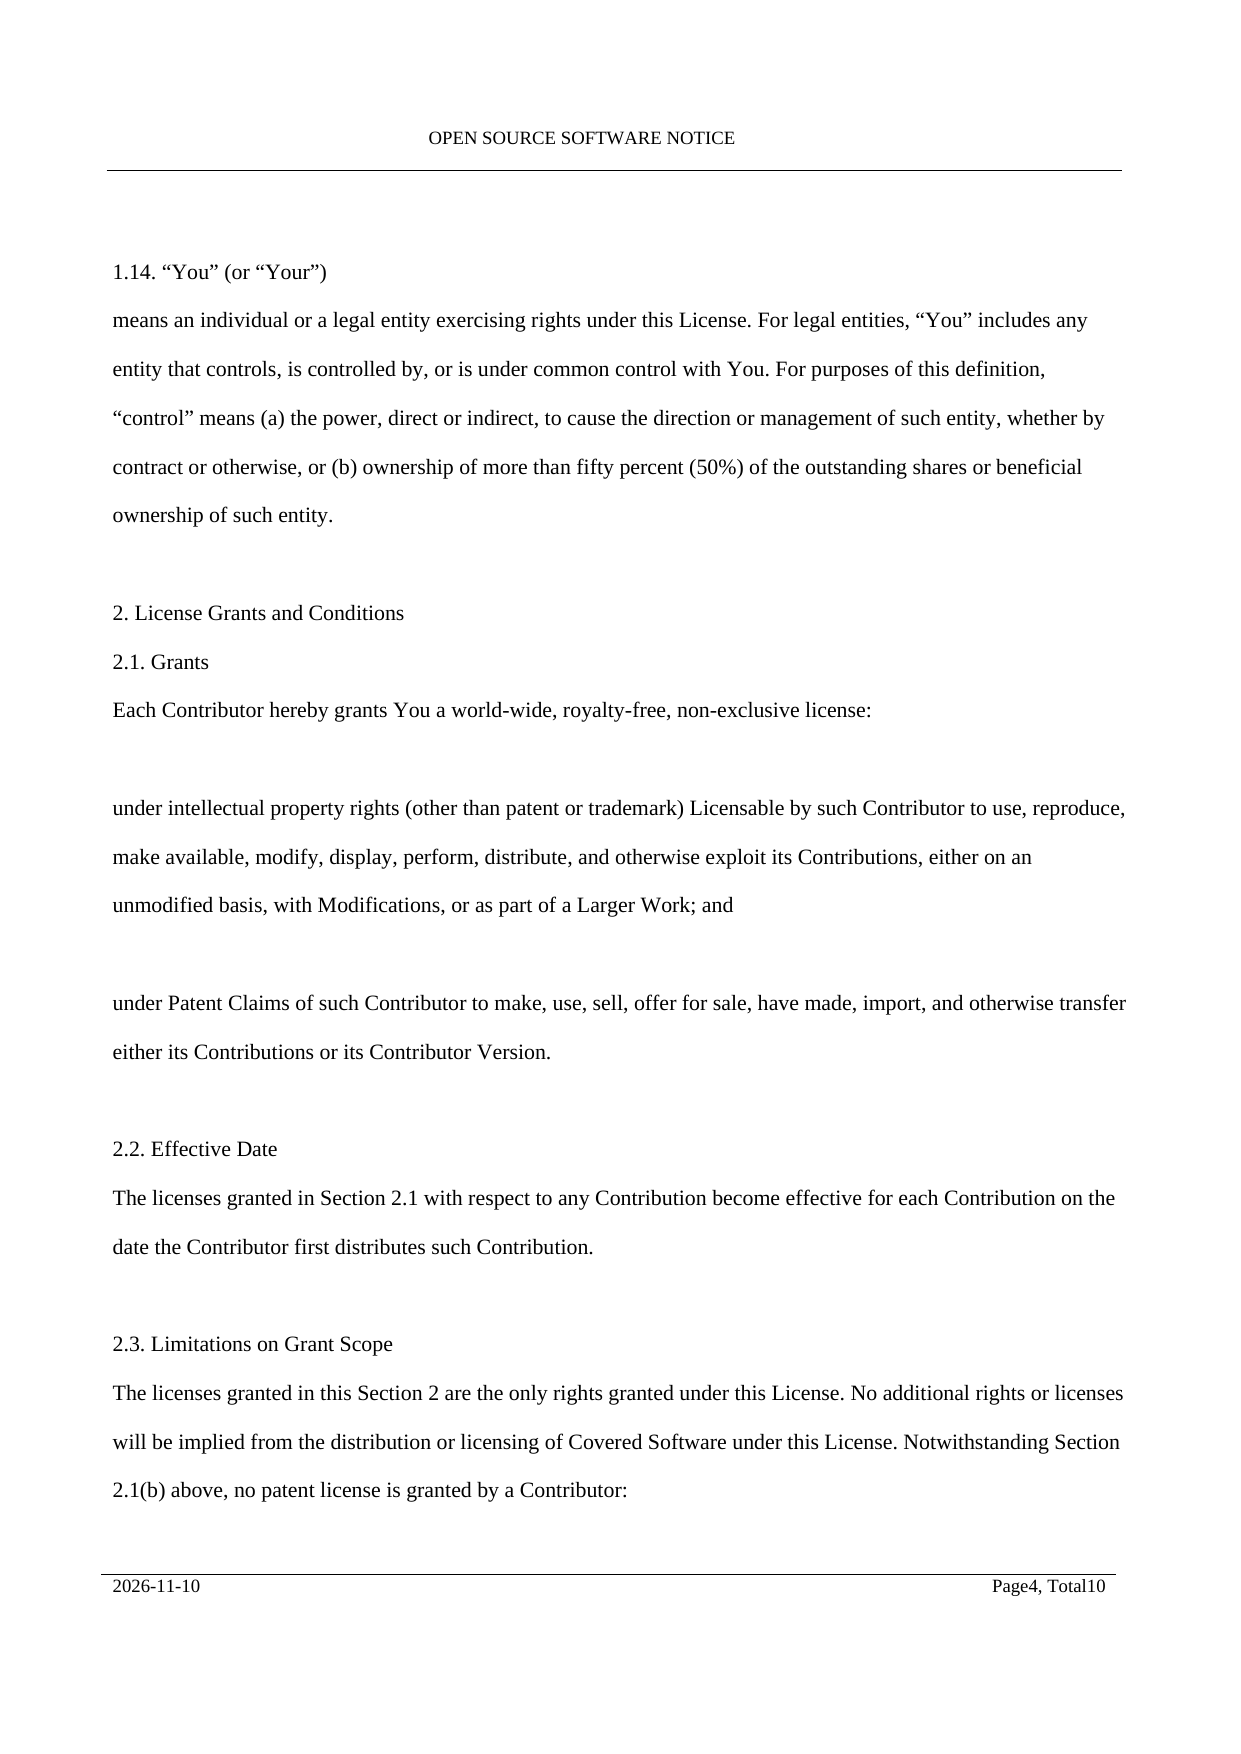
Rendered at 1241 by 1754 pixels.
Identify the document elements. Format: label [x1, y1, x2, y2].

text [112, 206, 1128, 1506]
